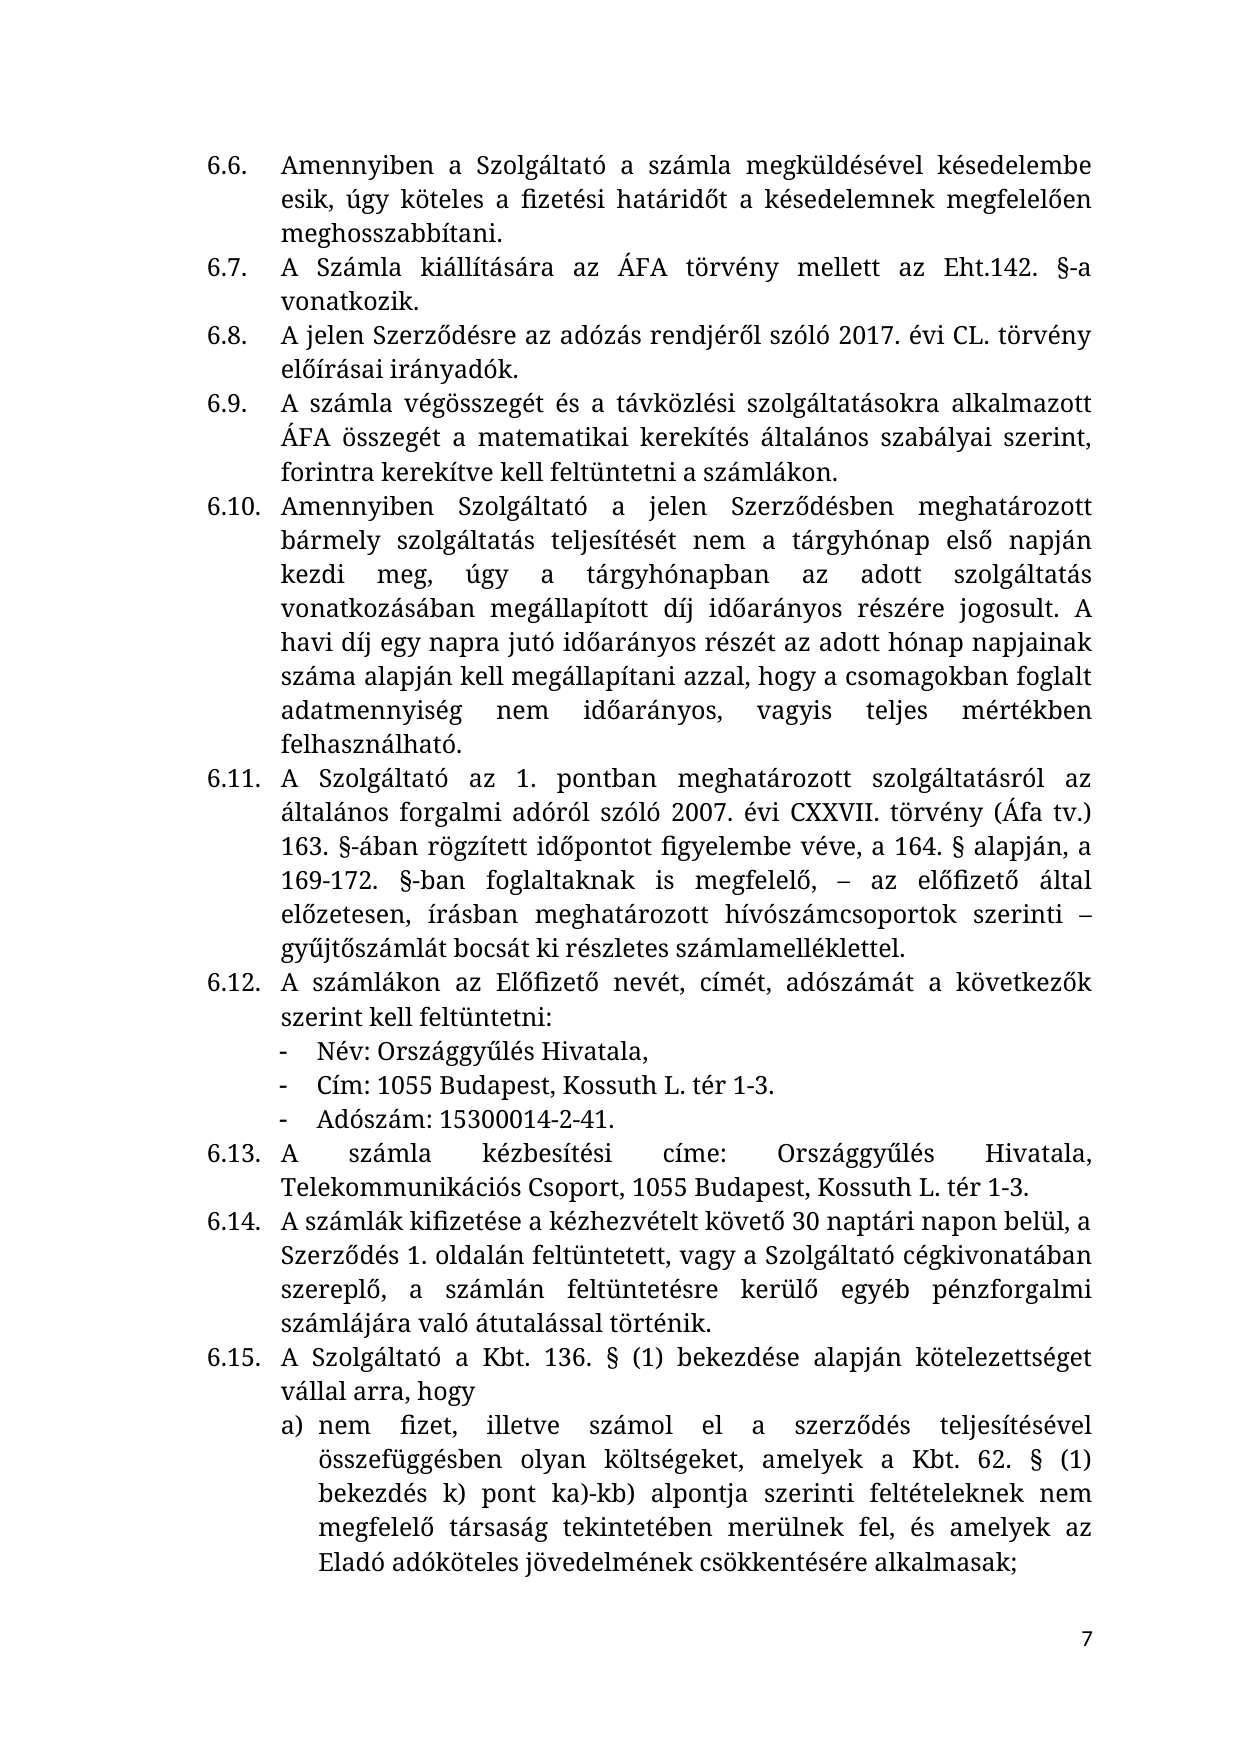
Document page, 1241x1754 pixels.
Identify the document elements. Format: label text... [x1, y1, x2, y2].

list A Szolgáltató az 1. pontban meghatározott szolgáltatásról az általános forgalmi adóról szóló 2007. évi CXXVII. törvény (Áfa tv.) 163. §-ában rögzített időpontot figyelembe véve, a 164. § alapján, a 169-172. §-ban foglaltaknak is megfelelő, – az előfizető által előzetesen, írásban meghatározott hívószámcsoportok szerinti – gyűjtőszámlát bocsát ki részletes számlamelléklettel. [207, 761, 1093, 965]
list A számlák kifizetése a kézhezvételt követő 30 naptári napon belül, a Szerződés 1. oldalán feltüntetett, vagy a Szolgáltató cégkivonatában szereplő, a számlán feltüntetésre kerülő egyéb pénzforgalmi számlájára való átutalással történik. [207, 1203, 1093, 1340]
list Adószám: 15300014-2-41. [279, 1101, 1093, 1135]
list A jelen Szerződésre az adózás rendjéről szóló 2017. évi CL. törvény előírásai irányadók. [207, 318, 1093, 386]
list A számla kézbesítési címe: Országgyűlés Hivatala, Telekommunikációs Csoport, 1055 Budapest, Kossuth L. tér 1-3. [207, 1135, 1093, 1203]
list Név: Országgyűlés Hivatala, [279, 1033, 1093, 1067]
list Cím: 1055 Budapest, Kossuth L. tér 1-3. [279, 1067, 1093, 1101]
list Amennyiben Szolgáltató a jelen Szerződésben meghatározott bármely szolgáltatás teljesítését nem a tárgyhónap első napján kezdi meg, úgy a tárgyhónapban az adott szolgáltatás vonatkozásában megállapított díj időarányos részére jogosult. A havi díj egy napra jutó időarányos részét az adott hónap napjainak száma alapján kell megállapítani azzal, hogy a csomagokban foglalt adatmennyiség nem időarányos, vagyis teljes mértékben felhasználható. [207, 488, 1093, 761]
list Amennyiben a Szolgáltató a számla megküldésével késedelembe esik, úgy köteles a fizetési határidőt a késedelemnek megfelelően meghosszabbítani. [207, 148, 1093, 250]
list A Szolgáltató a Kbt. 136. § (1) bekezdése alapján kötelezettséget vállal arra, hogy [207, 1340, 1093, 1408]
list nem fizet, illetve számol el a szerződés teljesítésével összefüggésben olyan költségeket, amelyek a Kbt. 62. § (1) bekezdés k) pont ka)-kb) alpontja szerinti feltételeknek nem megfelelő társaság tekintetében merülnek fel, és amelyek az Eladó adóköteles jövedelmének csökkentésére alkalmasak; [281, 1408, 1093, 1578]
list A számla végösszegét és a távközlési szolgáltatásokra alkalmazott ÁFA összegét a matematikai kerekítés általános szabályai szerint, forintra kerekítve kell feltüntetni a számlákon. [207, 386, 1093, 488]
list A Számla kiállítására az ÁFA törvény mellett az Eht.142. §-a vonatkozik. [207, 250, 1093, 318]
list A számlákon az Előfizető nevét, címét, adószámát a következők szerint kell feltüntetni: [207, 965, 1093, 1033]
